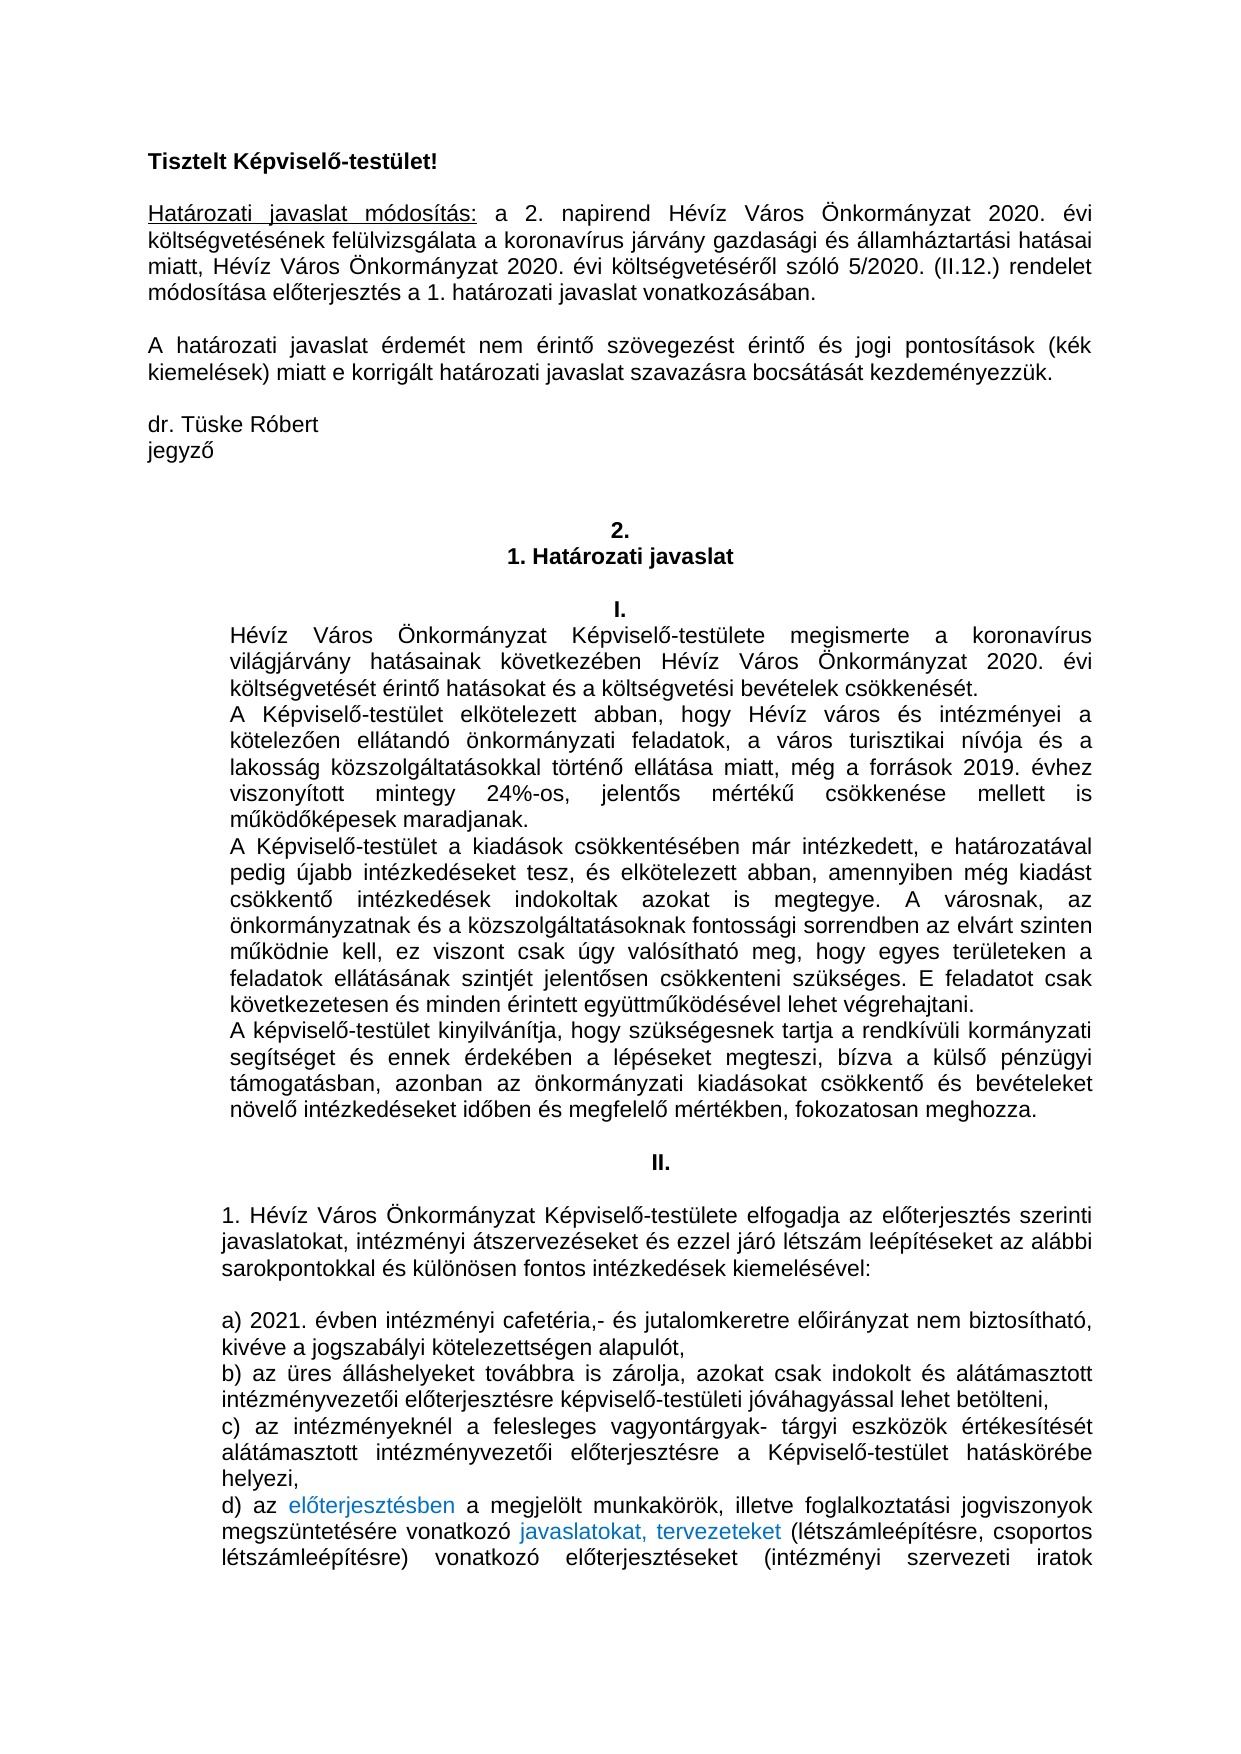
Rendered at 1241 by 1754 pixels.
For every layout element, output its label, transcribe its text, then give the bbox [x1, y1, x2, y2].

text jegyző [148, 437, 1093, 464]
text A Képviselő-testület a kiadások csökkentésében már intézkedett, e határozatával pedig újabb intézkedéseket tesz, és elkötelezett abban, amennyiben még kiadást csökkentő intézkedések indokoltak azokat is megtegye. A városnak, az önkormányzatnak és a közszolgáltatásoknak fontossági sorrendben az elvárt szinten működnie kell, ez viszont csak úgy valósítható meg, hogy egyes területeken a feladatok ellátásának szintjét jelentősen csökkenteni szükséges. E feladatot csak következetesen és minden érintett együttműködésével lehet végrehajtani. [229, 833, 1093, 1017]
text A határozati javaslat érdemét nem érintő szövegezést érintő és jogi pontosítások (kék kiemelések) miatt e korrigált határozati javaslat szavazásra bocsátását kezdeményezzük. [148, 332, 1093, 385]
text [221, 1492, 1093, 1571]
text c) az intézményeknél a felesleges vagyontárgyak- tárgyi eszközök értékesítését alátámasztott intézményvezetői előterjesztésre a Képviselő-testület hatáskörébe helyezi, [221, 1413, 1093, 1492]
text Hévíz Város Önkormányzat Képviselő-testülete megismerte a koronavírus világjárvány hatásainak következében Hévíz Város Önkormányzat 2020. évi költségvetését érintő hatásokat és a költségvetési bevételek csökkenését. [229, 622, 1093, 701]
text b) az üres álláshelyeket továbbra is zárolja, azokat csak indokolt és alátámasztott intézményvezetői előterjesztésre képviselő-testületi jóváhagyással lehet betölteni, [221, 1360, 1093, 1413]
text a) 2021. évben intézményi cafetéria,- és jutalomkeretre előirányzat nem biztosítható, kivéve a jogszabályi kötelezettségen alapulót, [221, 1307, 1093, 1360]
text 1. Hévíz Város Önkormányzat Képviselő-testülete elfogadja az előterjesztés szerinti javaslatokat, intézményi átszervezéseket és ezzel járó létszám leépítéseket az alábbi sarokpontokkal és különösen fontos intézkedések kiemelésével: [221, 1202, 1093, 1281]
text Határozati javaslat módosítás: a 2. napirend Hévíz Város Önkormányzat 2020. évi költségvetésének felülvizsgálata a koronavírus járvány gazdasági és államháztartási hatásai miatt, Hévíz Város Önkormányzat 2020. évi költségvetéséről szóló 5/2020. (II.12.) rendelet módosítása előterjesztés a 1. határozati javaslat vonatkozásában. [148, 200, 1093, 306]
text 2. [148, 517, 1093, 543]
text Tisztelt Képviselő-testület! [148, 148, 1093, 174]
text A képviselő-testület kinyilvánítja, hogy szükségesnek tartja a rendkívüli kormányzati segítséget és ennek érdekében a lépéseket megteszi, bízva a külső pénzügyi támogatásban, azonban az önkormányzati kiadásokat csökkentő és bevételeket növelő intézkedéseket időben és megfelelő mértékben, fokozatosan meghozza. [229, 1017, 1093, 1123]
text A Képviselő-testület elkötelezett abban, hogy Hévíz város és intézményei a kötelezően ellátandó önkormányzati feladatok, a város turisztikai nívója és a lakosság közszolgáltatásokkal történő ellátása miatt, még a források 2019. évhez viszonyított mintegy 24%-os, jelentős mértékű csökkenése mellett is működőképesek maradjanak. [229, 701, 1093, 833]
text I. [148, 596, 1093, 622]
text 1. Határozati javaslat [148, 543, 1093, 569]
text II. [229, 1149, 1093, 1175]
text dr. Tüske Róbert [148, 411, 1093, 437]
